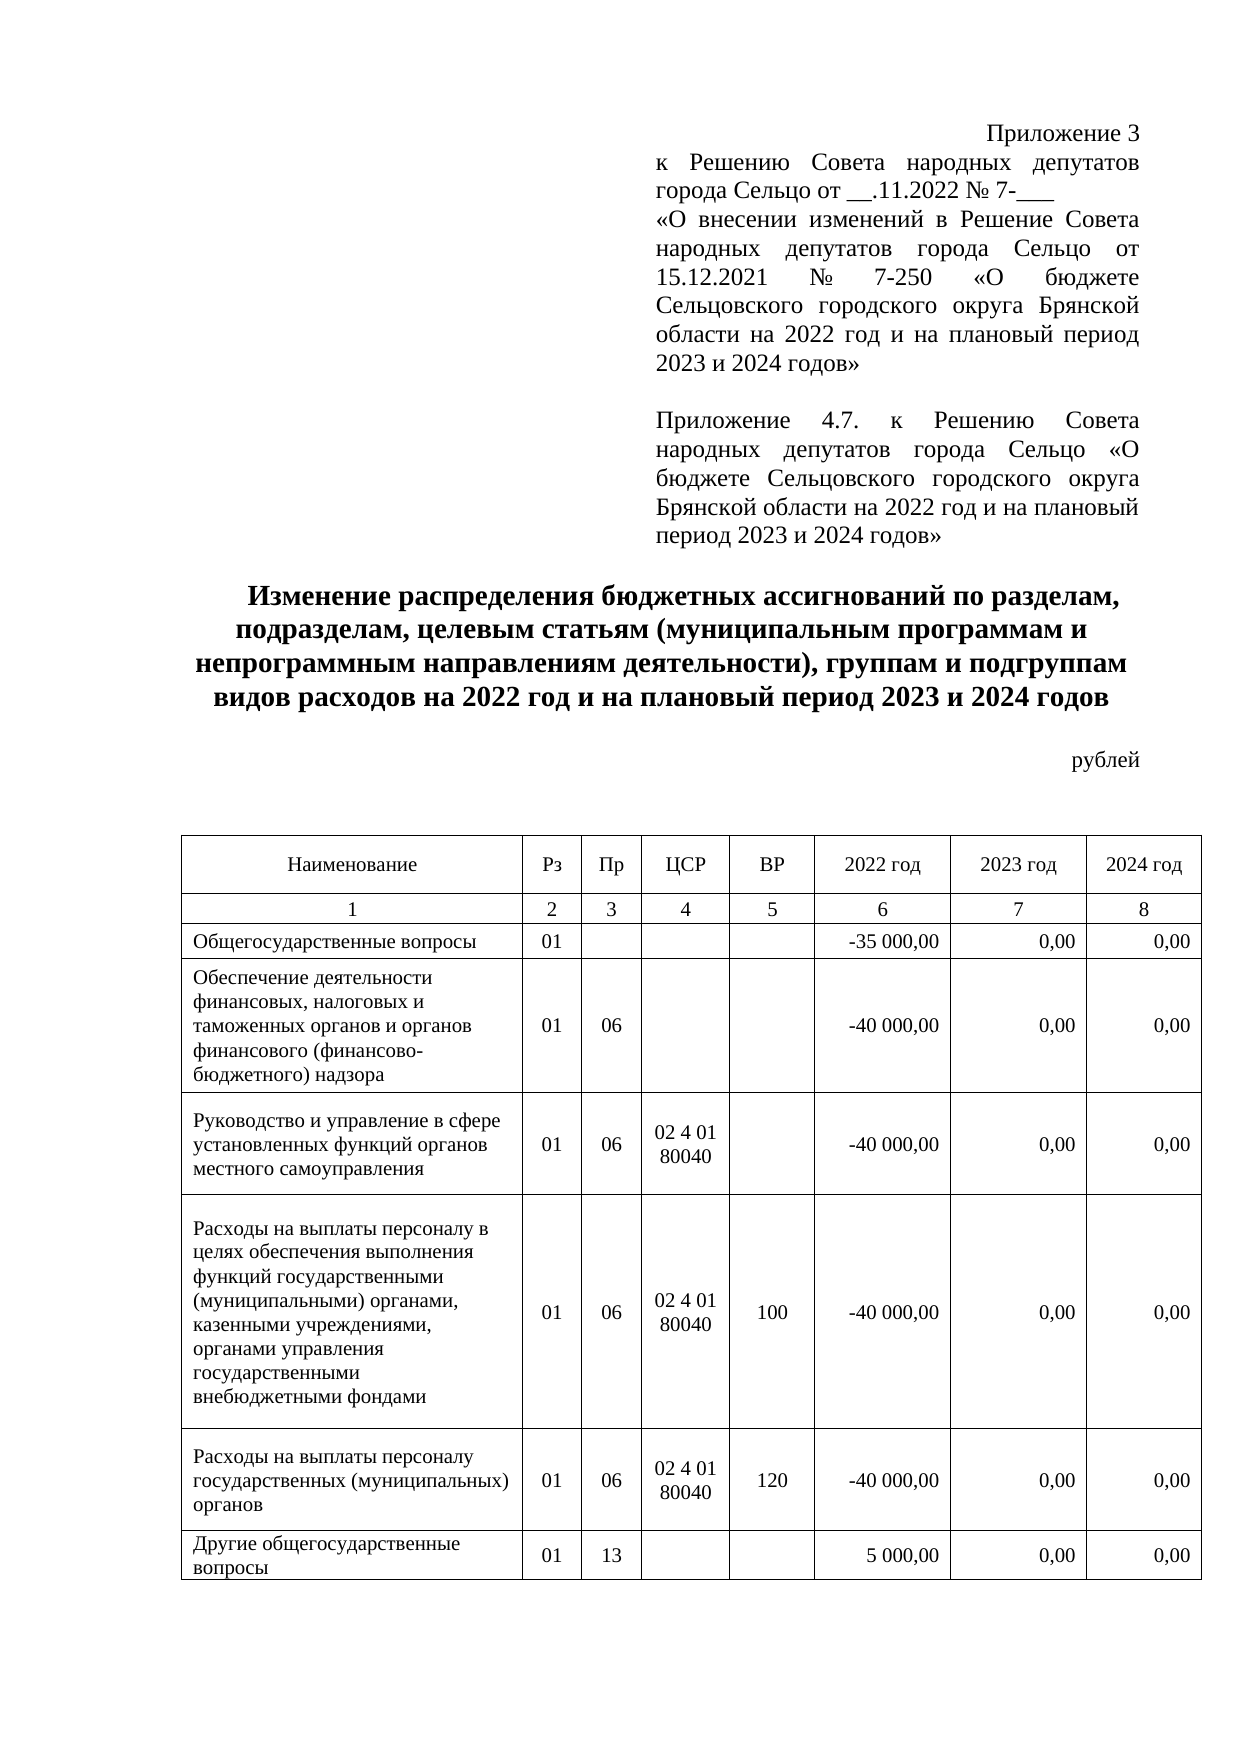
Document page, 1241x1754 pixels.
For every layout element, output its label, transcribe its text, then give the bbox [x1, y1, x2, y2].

table_cell 0,00 [951, 1429, 1086, 1530]
table_cell [730, 924, 814, 958]
table_cell 06 [582, 1195, 641, 1428]
table_cell 0,00 [951, 1093, 1086, 1194]
table_cell 01 [523, 1429, 581, 1530]
table_cell 0,00 [951, 1531, 1086, 1579]
table_cell 01 [523, 1195, 581, 1428]
table_cell 120 [730, 1429, 814, 1530]
table_cell 2 [523, 894, 581, 923]
table_cell 13 [582, 1531, 641, 1579]
table_cell Общегосударственные вопросы [182, 924, 522, 958]
table_cell 0,00 [1087, 959, 1201, 1092]
text «О внесении изменений в Решение Совета народных депутатов города Сельцо от 15.12.2021 № 7-250 «О бюджете Сельцовского городского округа Брянской области на 2022 год и на плановый период 2023 и 2024 годов» [656, 204, 1140, 377]
table_cell [730, 1531, 814, 1579]
table_cell 0,00 [1087, 1093, 1201, 1194]
table_cell 01 [523, 924, 581, 958]
table_cell 06 [582, 1093, 641, 1194]
table_cell [642, 959, 729, 1092]
table_header Пр [582, 836, 641, 893]
table_header 2022 год [815, 836, 950, 893]
table_cell -40 000,00 [815, 1093, 950, 1194]
text Приложение 4.7. к Решению Совета народных депутатов города Сельцо «О бюджете Сельцовского городского округа Брянской области на 2022 год и на плановый период 2023 и 2024 годов» [656, 406, 1140, 549]
table_cell 100 [730, 1195, 814, 1428]
table_header 2024 год [1087, 836, 1201, 893]
table_cell -40 000,00 [815, 1429, 950, 1530]
table_header 2023 год [951, 836, 1086, 893]
table_cell 3 [582, 894, 641, 923]
text рублей [183, 746, 1140, 772]
table_header Наименование [182, 836, 522, 893]
table_cell 0,00 [1087, 1195, 1201, 1428]
table_cell Расходы на выплаты персоналу государственных (муниципальных) органов [182, 1429, 522, 1530]
table_cell [730, 959, 814, 1092]
table_header ЦСР [642, 836, 729, 893]
table_cell 1 [182, 894, 522, 923]
table_cell 0,00 [1087, 1429, 1201, 1530]
table_cell 6 [815, 894, 950, 923]
table_cell [642, 1531, 729, 1579]
table_cell 02 4 01 80040 [642, 1429, 729, 1530]
table_cell Руководство и управление в сфере установленных функций органов местного самоуправления [182, 1093, 522, 1194]
table_cell 01 [523, 1093, 581, 1194]
table_cell 5 [730, 894, 814, 923]
table_cell -40 000,00 [815, 1195, 950, 1428]
text Изменение распределения бюджетных ассигнований по разделам, подразделам, целевым статьям (муниципальным программам и непрограммным направлениям деятельности), группам и подгруппам видов расходов на 2022 год и на плановый период 2023 и 2024 годов [183, 578, 1140, 712]
table_header ВР [730, 836, 814, 893]
table_cell 4 [642, 894, 729, 923]
table_cell 06 [582, 959, 641, 1092]
table_cell Обеспечение деятельности финансовых, налоговых и таможенных органов и органов финансового (финансово-бюджетного) надзора [182, 959, 522, 1092]
table_cell 06 [582, 1429, 641, 1530]
table_cell [730, 1093, 814, 1194]
table_header Рз [523, 836, 581, 893]
table_cell -40 000,00 [815, 959, 950, 1092]
text к Решению Совета народных депутатов города Сельцо от __.11.2022 № 7-___ [656, 147, 1140, 204]
table_cell 0,00 [951, 959, 1086, 1092]
table_cell 0,00 [951, 924, 1086, 958]
table_cell [642, 924, 729, 958]
table_cell 0,00 [951, 1195, 1086, 1428]
table_cell 02 4 01 80040 [642, 1093, 729, 1194]
table_cell 01 [523, 959, 581, 1092]
table_cell Другие общегосударственные вопросы [182, 1531, 522, 1579]
table_cell 8 [1087, 894, 1201, 923]
table_cell Расходы на выплаты персоналу в целях обеспечения выполнения функций государственными (муниципальными) органами, казенными учреждениями, органами управления государственными внебюджетными фондами [182, 1195, 522, 1428]
table_cell 5 000,00 [815, 1531, 950, 1579]
text Приложение 3 [183, 118, 1140, 147]
table_cell 0,00 [1087, 924, 1201, 958]
table_cell [582, 924, 641, 958]
table_cell 01 [523, 1531, 581, 1579]
table_cell 02 4 01 80040 [642, 1195, 729, 1428]
table_cell -35 000,00 [815, 924, 950, 958]
table_cell 7 [951, 894, 1086, 923]
table_cell 0,00 [1087, 1531, 1201, 1579]
